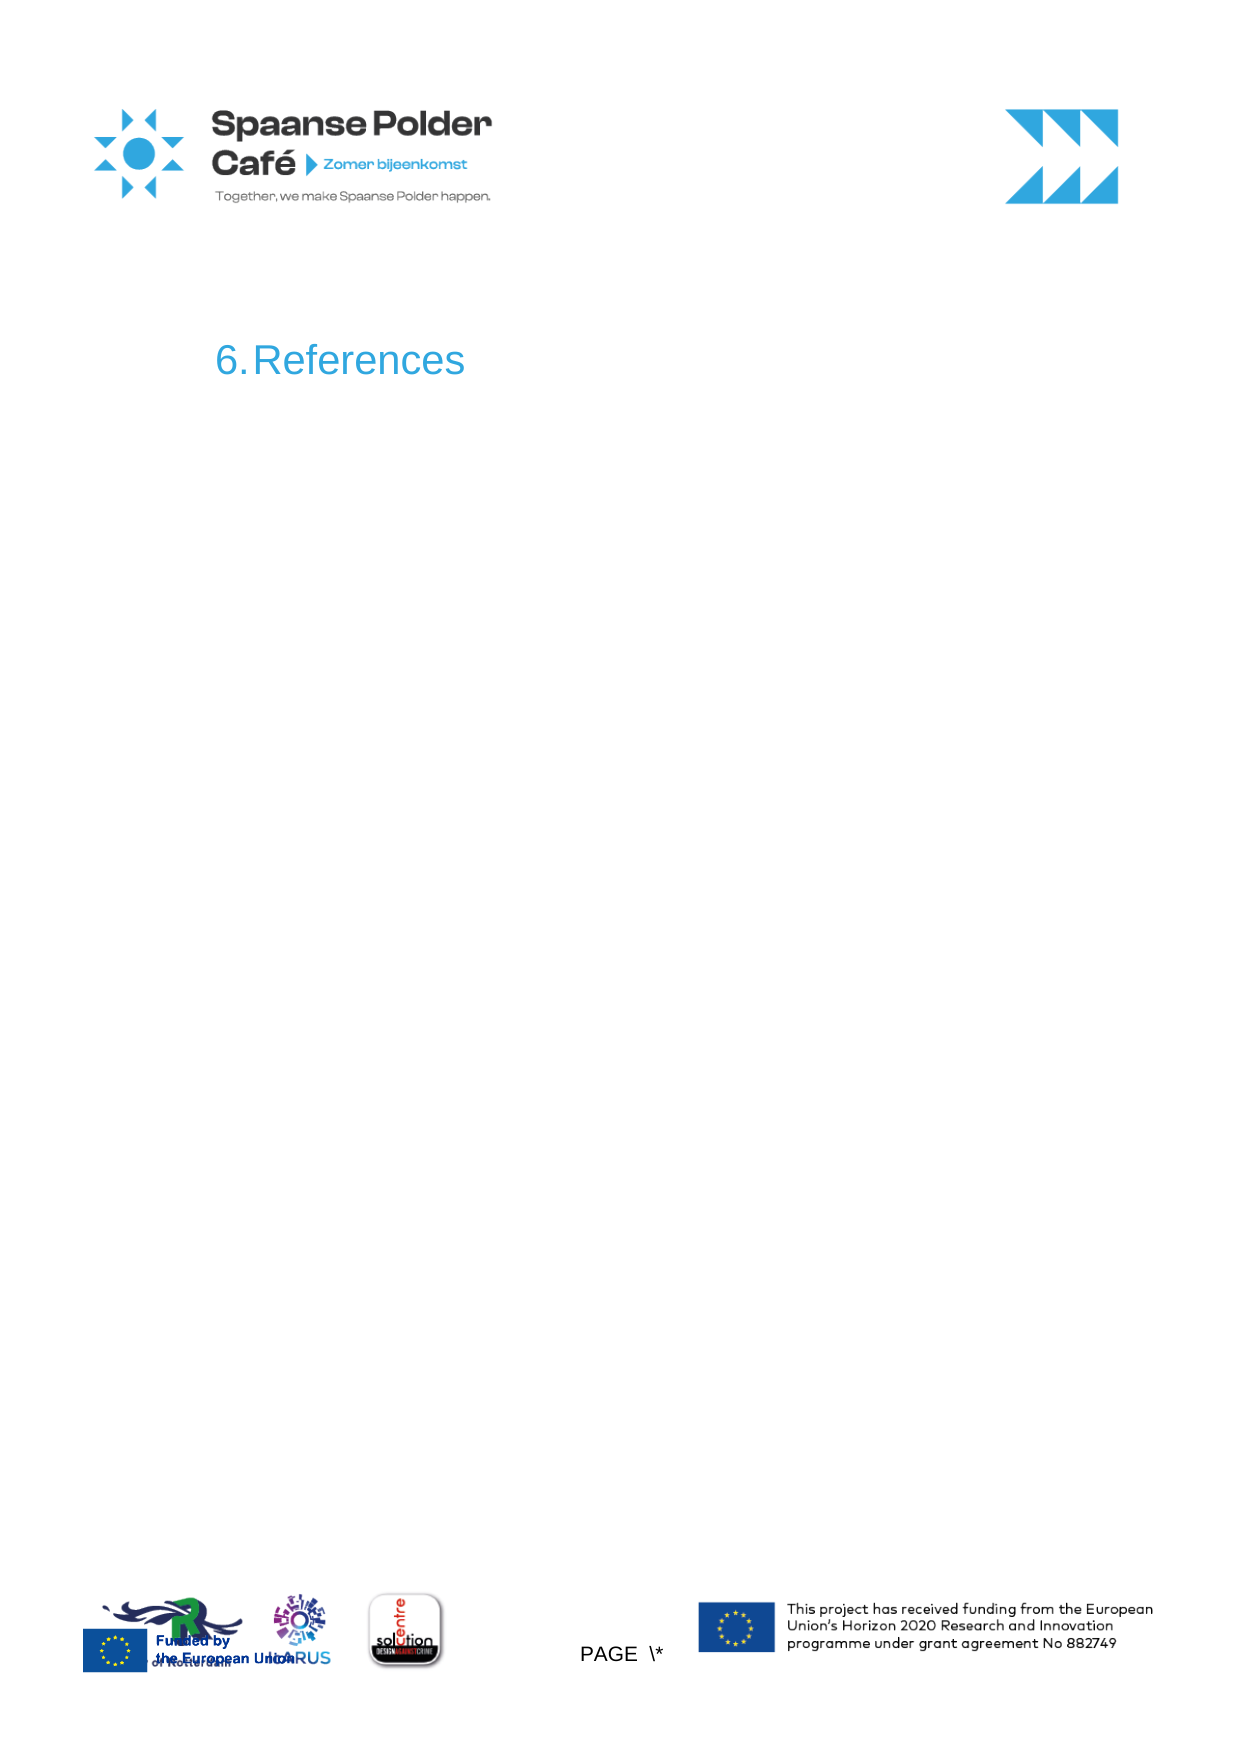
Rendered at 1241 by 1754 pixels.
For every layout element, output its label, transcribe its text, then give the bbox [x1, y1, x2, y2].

picture [0, 3, 1241, 1754]
subtitle References [215, 335, 1063, 383]
